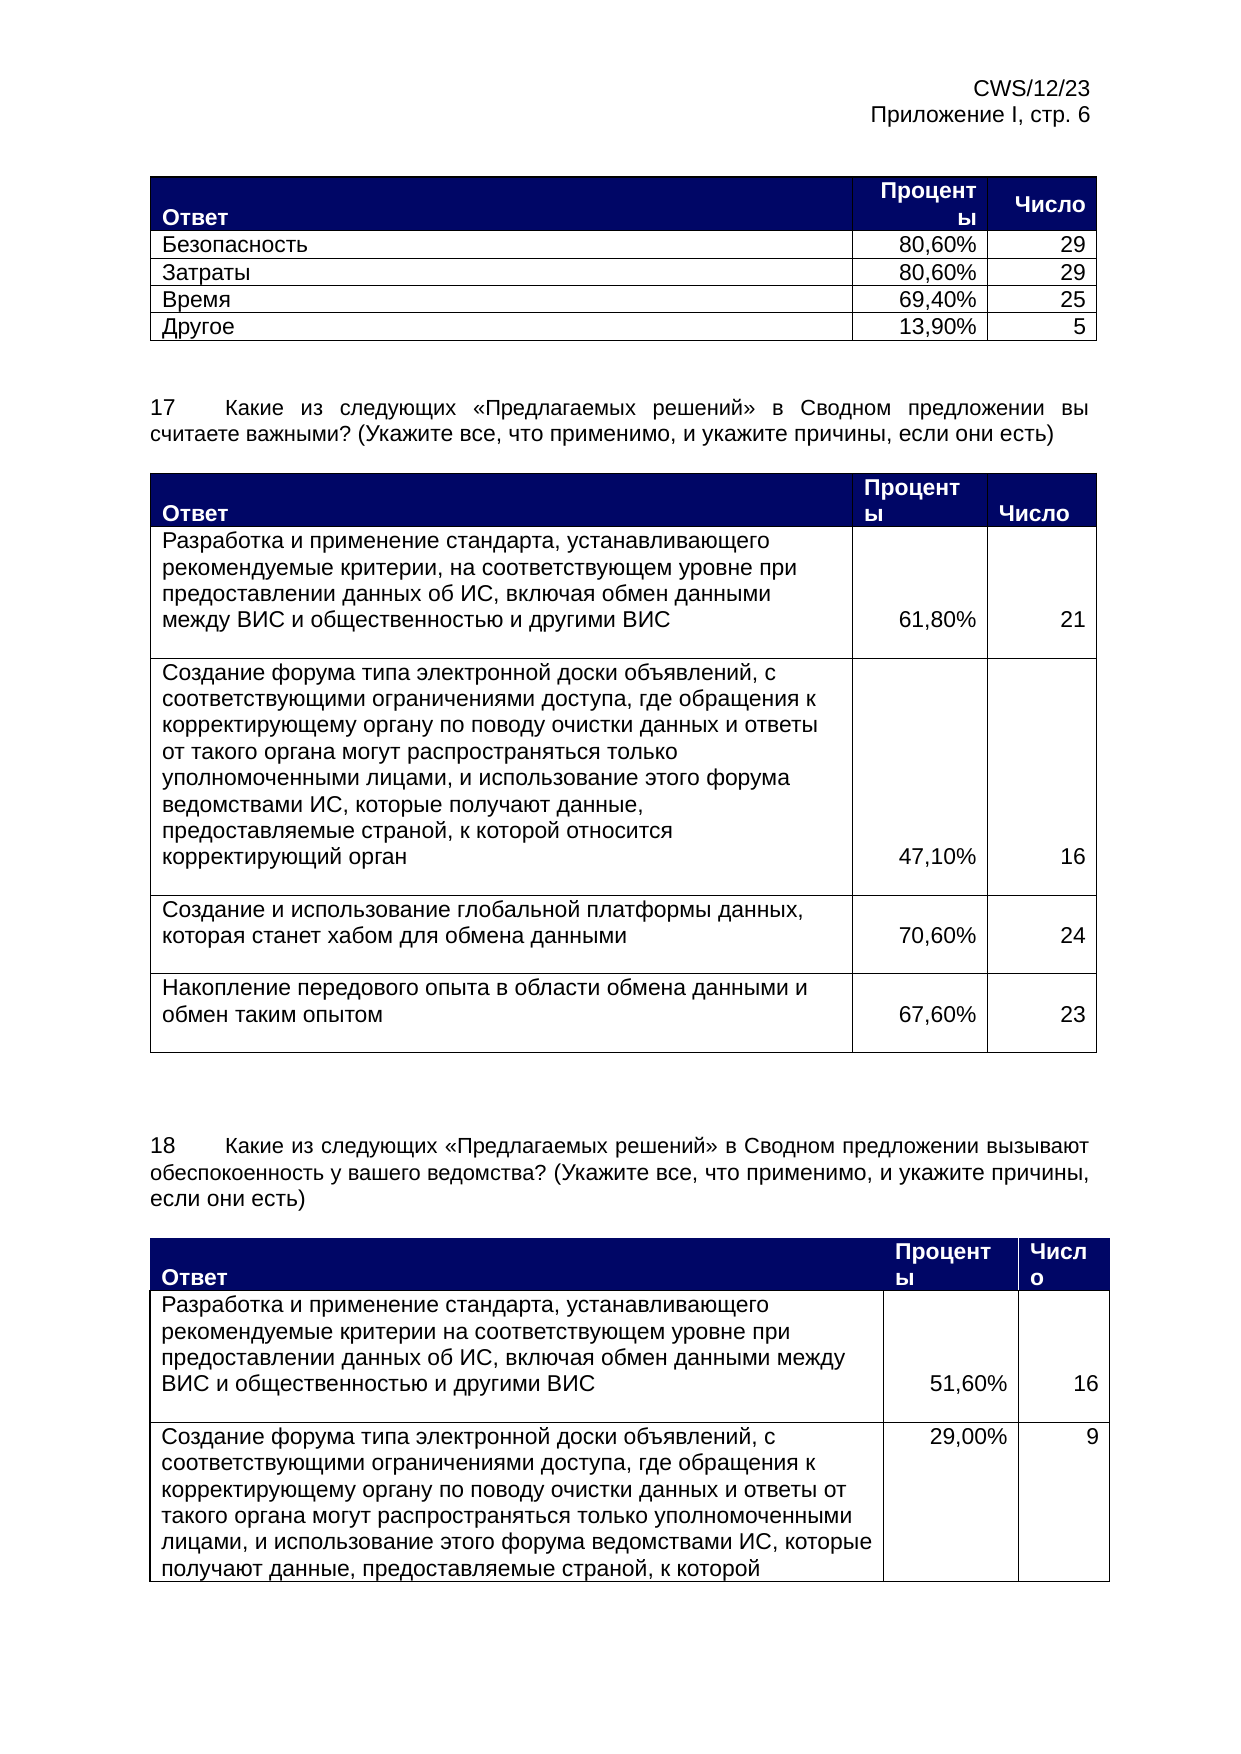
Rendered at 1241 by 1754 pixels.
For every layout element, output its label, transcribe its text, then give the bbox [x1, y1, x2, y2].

table_cell 25 [988, 286, 1096, 312]
table_cell 51,60% [884, 1291, 1018, 1422]
table_header Ответ [151, 178, 852, 230]
table_cell 29 [988, 231, 1096, 257]
table_cell 13,90% [853, 313, 987, 340]
table_cell 47,10% [853, 659, 987, 894]
text Какие из следующих «Предлагаемых решений» в Сводном предложении вы считаете важными? (Укажите все, что применимо, и укажите причины, если они есть) [150, 393, 1090, 446]
table_cell Безопасность [151, 231, 852, 257]
table_header Проценты [884, 1238, 1018, 1290]
table_header Число [1019, 1238, 1110, 1290]
table_cell 61,80% [853, 527, 987, 658]
table_cell Накопление передового опыта в области обмена данными и обмен таким опытом [151, 974, 852, 1052]
table_cell Разработка и применение стандарта, устанавливающего рекомендуемые критерии, на соответствующем уровне при предоставлении данных об ИС, включая обмен данными между ВИС и общественностью и другими ВИС [151, 527, 852, 658]
table_header Ответ [151, 474, 852, 526]
table_cell Разработка и применение стандарта, устанавливающего рекомендуемые критерии на соответствующем уровне при предоставлении данных об ИС, включая обмен данными между ВИС и общественностью и другими ВИС [151, 1291, 883, 1422]
table_header Число [988, 178, 1096, 230]
table_cell 70,60% [853, 896, 987, 973]
table_cell 23 [988, 974, 1096, 1052]
table_header Проценты [853, 474, 987, 526]
table_cell 5 [988, 313, 1096, 340]
table_header Ответ [150, 1238, 884, 1290]
text Какие из следующих «Предлагаемых решений» в Сводном предложении вызывают обеспокоенность у вашего ведомства? (Укажите все, что применимо, и укажите причины, если они есть) [150, 1132, 1090, 1211]
table_header Проценты [853, 178, 987, 230]
table_cell 16 [1019, 1291, 1109, 1422]
table_cell Затраты [151, 259, 852, 285]
table_cell 69,40% [853, 286, 987, 312]
table_cell 80,60% [853, 259, 987, 285]
table_cell Время [151, 286, 852, 312]
table_cell 29 [988, 259, 1096, 285]
table_cell Создание и использование глобальной платформы данных, которая станет хабом для обмена данными [151, 896, 852, 973]
table_cell Другое [151, 313, 852, 340]
table_cell 24 [988, 896, 1096, 973]
table_cell 16 [988, 659, 1096, 894]
table_cell 67,60% [853, 974, 987, 1052]
table_header Число [988, 474, 1096, 526]
table_cell 21 [988, 527, 1096, 658]
table_cell 9 [1019, 1423, 1109, 1581]
table_cell 80,60% [853, 231, 987, 257]
table_cell 29,00% [884, 1423, 1018, 1581]
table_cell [151, 1423, 883, 1581]
